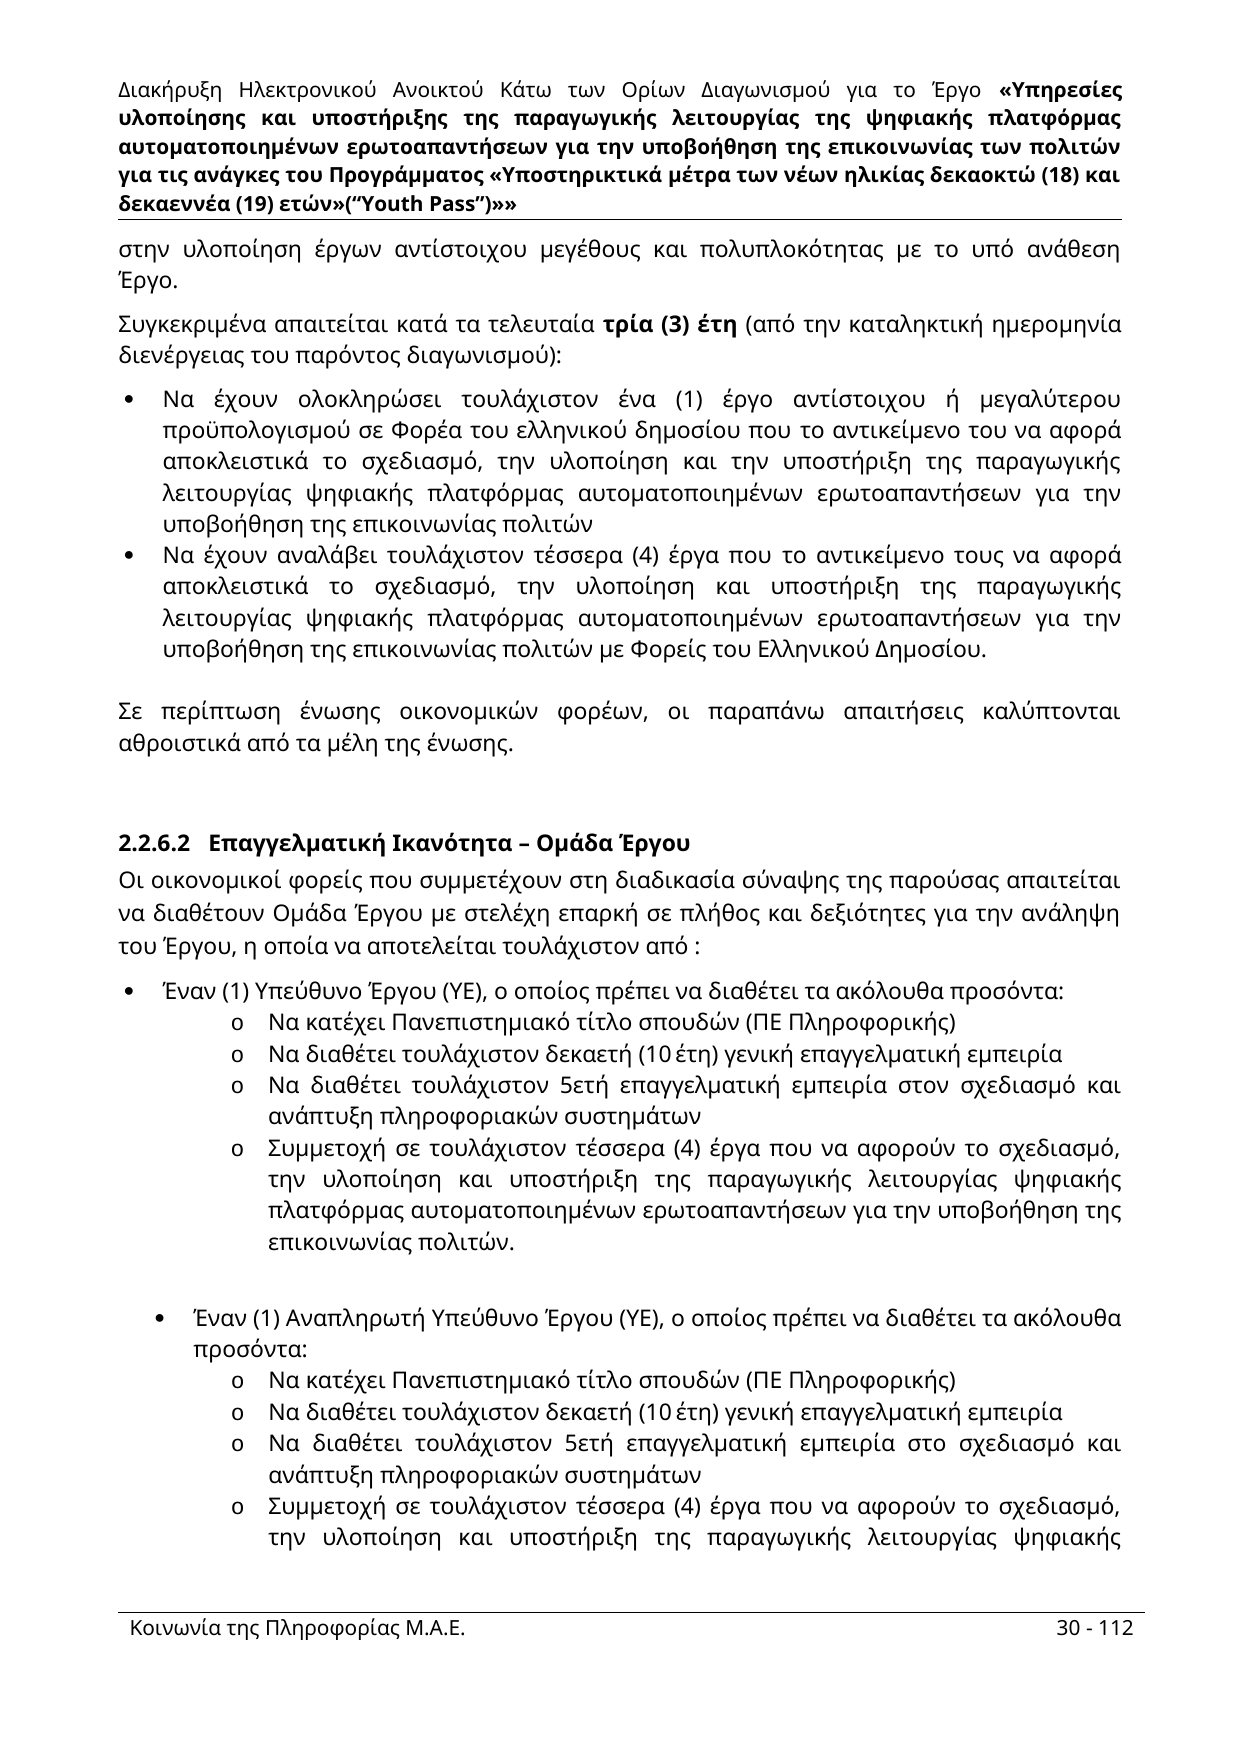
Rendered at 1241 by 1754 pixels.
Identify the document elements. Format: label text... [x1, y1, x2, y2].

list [231, 1490, 1122, 1552]
text Οι οικονομικοί φορείς που συμμετέχουν στη διαδικασία σύναψης της παρούσας απαιτείται να διαθέτουν Ομάδα Έργου με στελέχη επαρκή σε πλήθος και δεξιότητες για την ανάληψη του Έργου, η οποία να αποτελείται τουλάχιστον από : [118, 864, 1122, 961]
list Να κατέχει Πανεπιστημιακό τίτλο σπουδών (ΠΕ Πληροφορικής) [231, 1364, 1122, 1396]
list Έναν (1) Υπεύθυνο Έργου (ΥΕ), ο οποίος πρέπει να διαθέτει τα ακόλουθα προσόντα: [125, 975, 1122, 1006]
list Να διαθέτει τουλάχιστον δεκαετή (10 έτη) γενική επαγγελματική εμπειρία [231, 1396, 1122, 1427]
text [118, 233, 1122, 295]
list Να διαθέτει τουλάχιστον 5ετή επαγγελματική εμπειρία στο σχεδιασμό και ανάπτυξη πληροφοριακών συστημάτων [231, 1427, 1122, 1490]
list Να έχουν ολοκληρώσει τουλάχιστον ένα (1) έργο αντίστοιχου ή μεγαλύτερου προϋπολογισμού σε Φορέα του ελληνικού δημοσίου που το αντικείμενο του να αφορά αποκλειστικά το σχεδιασμό, την υλοποίηση και την υποστήριξη της παραγωγικής λειτουργίας ψηφιακής πλατφόρμας αυτοματοποιημένων ερωτοαπαντήσεων για την υποβοήθηση της επικοινωνίας πολιτών [125, 383, 1122, 539]
list Έναν (1) Αναπληρωτή Υπεύθυνο Έργου (ΥΕ), ο οποίος πρέπει να διαθέτει τα ακόλουθα προσόντα: [156, 1302, 1122, 1364]
list Να διαθέτει τουλάχιστον δεκαετή (10 έτη) γενική επαγγελματική εμπειρία [230, 1038, 1122, 1069]
text Συγκεκριμένα απαιτείται κατά τα τελευταία τρία (3) έτη (από την καταληκτική ημερομηνία διενέργειας του παρόντος διαγωνισμού): [118, 308, 1122, 370]
list Να κατέχει Πανεπιστημιακό τίτλο σπουδών (ΠΕ Πληροφορικής) [230, 1006, 1122, 1038]
subtitle Επαγγελματική Ικανότητα – Ομάδα Έργου [118, 827, 1122, 858]
list Να έχουν αναλάβει τουλάχιστον τέσσερα (4) έργα που το αντικείμενο τους να αφορά αποκλειστικά το σχεδιασμό, την υλοποίηση και υποστήριξη της παραγωγικής λειτουργίας ψηφιακής πλατφόρμας αυτοματοποιημένων ερωτοαπαντήσεων για την υποβοήθηση της επικοινωνίας πολιτών με Φορείς του Ελληνικού Δημοσίου. [125, 539, 1122, 664]
list Να διαθέτει τουλάχιστον 5ετή επαγγελματική εμπειρία στον σχεδιασμό και ανάπτυξη πληροφοριακών συστημάτων [230, 1069, 1122, 1132]
text Σε περίπτωση ένωσης οικονομικών φορέων, οι παραπάνω απαιτήσεις καλύπτονται αθροιστικά από τα μέλη της ένωσης. [118, 695, 1122, 758]
